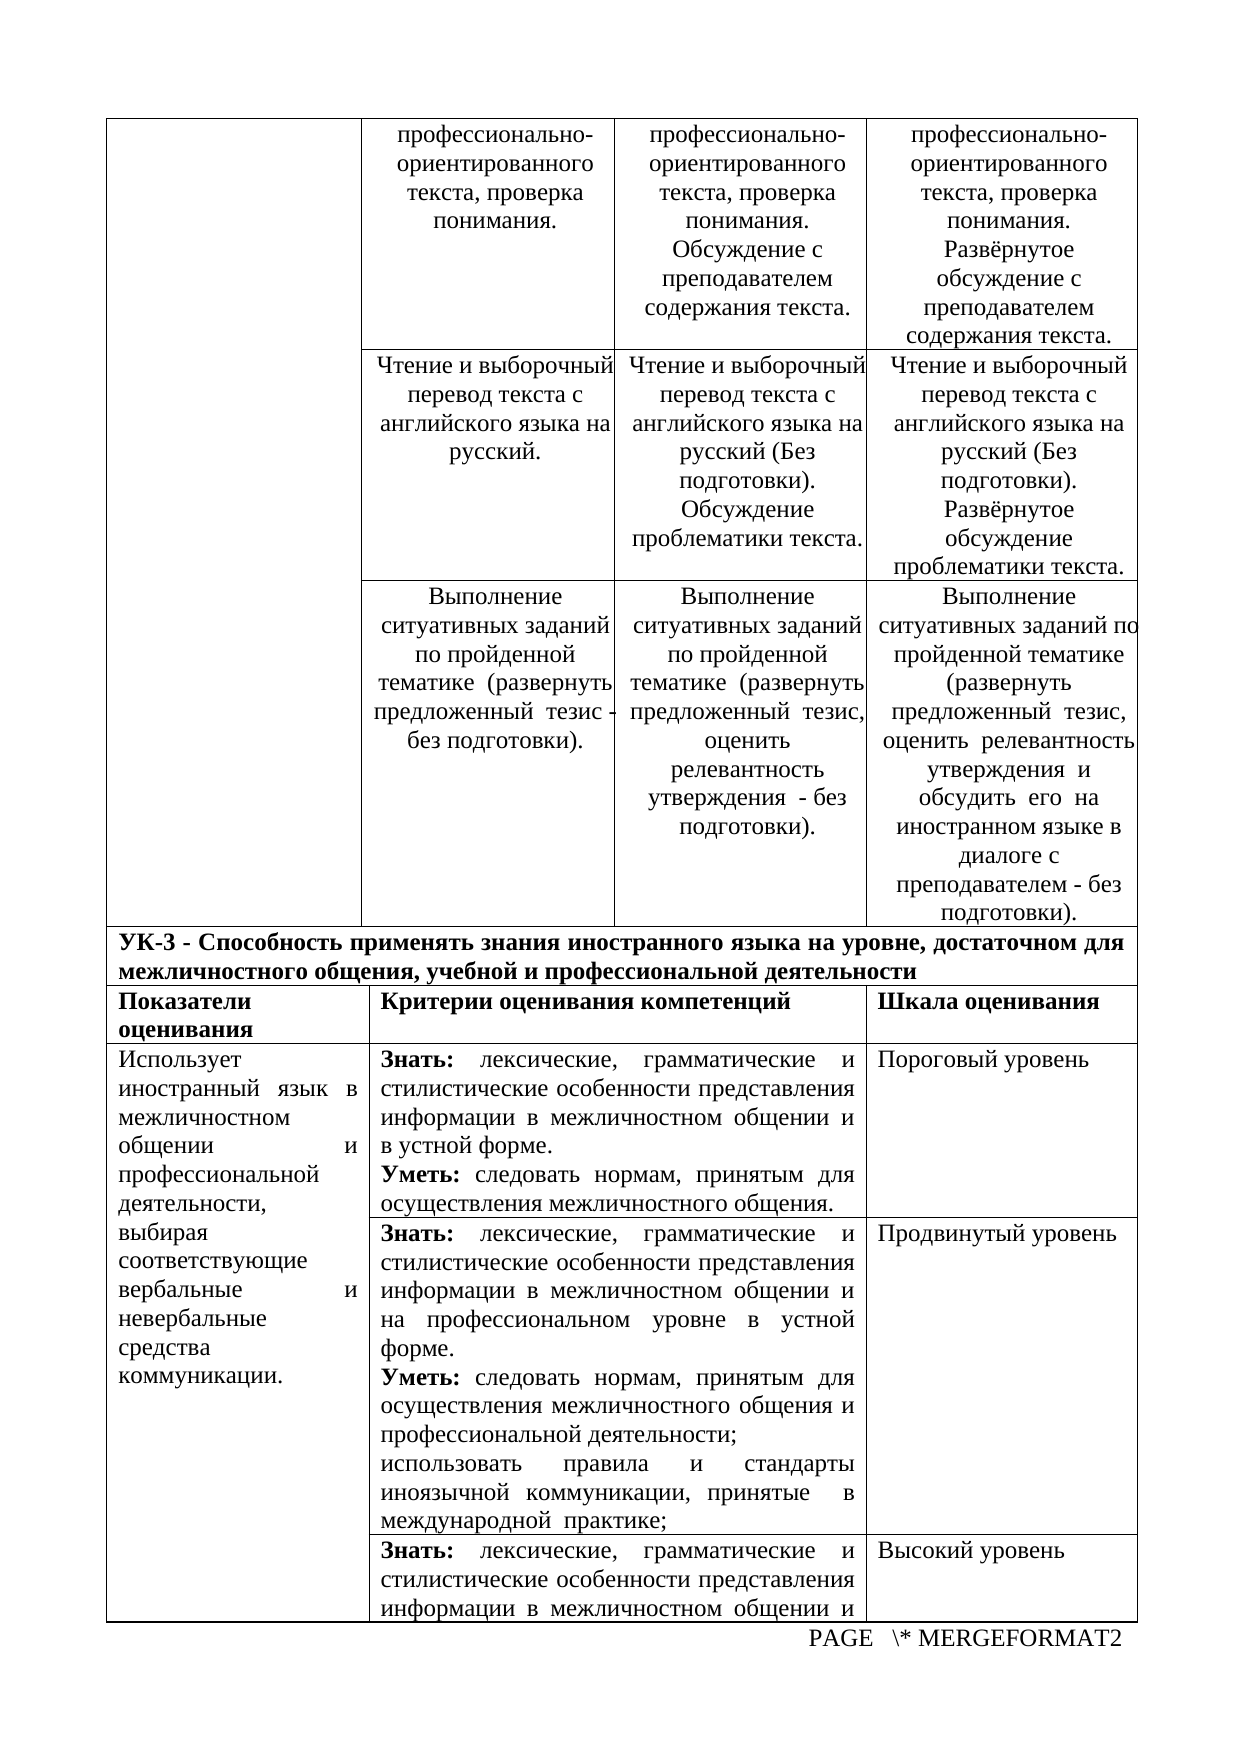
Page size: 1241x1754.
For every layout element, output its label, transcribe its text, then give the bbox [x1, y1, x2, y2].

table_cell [615, 119, 866, 349]
table_cell УК-3 - Способность применять знания иностранного языка на уровне, достаточном для межличностного общения, учебной и профессиональной деятельности [107, 927, 1137, 985]
table_cell Пороговый уровень [867, 1044, 1137, 1217]
table_cell Продвинутый уровень [867, 1218, 1137, 1534]
table_cell Шкала оценивания [867, 986, 1137, 1043]
table_cell Высокий уровень [867, 1535, 1137, 1621]
table_cell Чтение и выборочный перевод текста с английского языка на русский (Без подготовки). Развёрнутое обсуждение проблематики текста. [867, 350, 1137, 580]
table_cell Критерии оценивания компетенций [370, 986, 866, 1043]
table_cell Чтение и выборочный перевод текста с английского языка на русский (Без подготовки). Обсуждение проблематики текста. [615, 350, 866, 580]
table_cell Выполнение ситуативных заданий по пройденной тематике (развернуть предложенный тезис - без подготовки). [362, 581, 614, 926]
table_cell Чтение и выборочный перевод текста с английского языка на русский. [362, 350, 614, 580]
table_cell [362, 119, 614, 349]
table_cell Использует иностранный язык в межличностном общении и профессиональной деятельности, выбирая соответствующие вербальные и невербальные средства коммуникации. [107, 1044, 369, 1621]
table_cell Показатели оценивания [107, 986, 369, 1043]
table_cell Выполнение ситуативных заданий по пройденной тематике (развернуть предложенный тезис, оценить релевантность утверждения и обсудить его на иностранном языке в диалоге с преподавателем - без подготовки). [867, 581, 1137, 926]
table_cell Знать: лексические, грамматические и стилистические особенности представления информации в межличностном общении и на профессиональном уровне в устной форме. Уметь: следовать нормам, принятым для осуществления межличностного общения и профессиональной деятельности; использовать правила и стандарты иноязычной коммуникации, принятые в международной практике; [370, 1218, 866, 1534]
table_cell Выполнение ситуативных заданий по пройденной тематике (развернуть предложенный тезис, оценить релевантность утверждения - без подготовки). [615, 581, 866, 926]
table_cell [370, 1535, 866, 1621]
table_cell Знать: лексические, грамматические и стилистические особенности представления информации в межличностном общении и в устной форме. Уметь: следовать нормам, принятым для осуществления межличностного общения. [370, 1044, 866, 1217]
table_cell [867, 119, 1137, 349]
